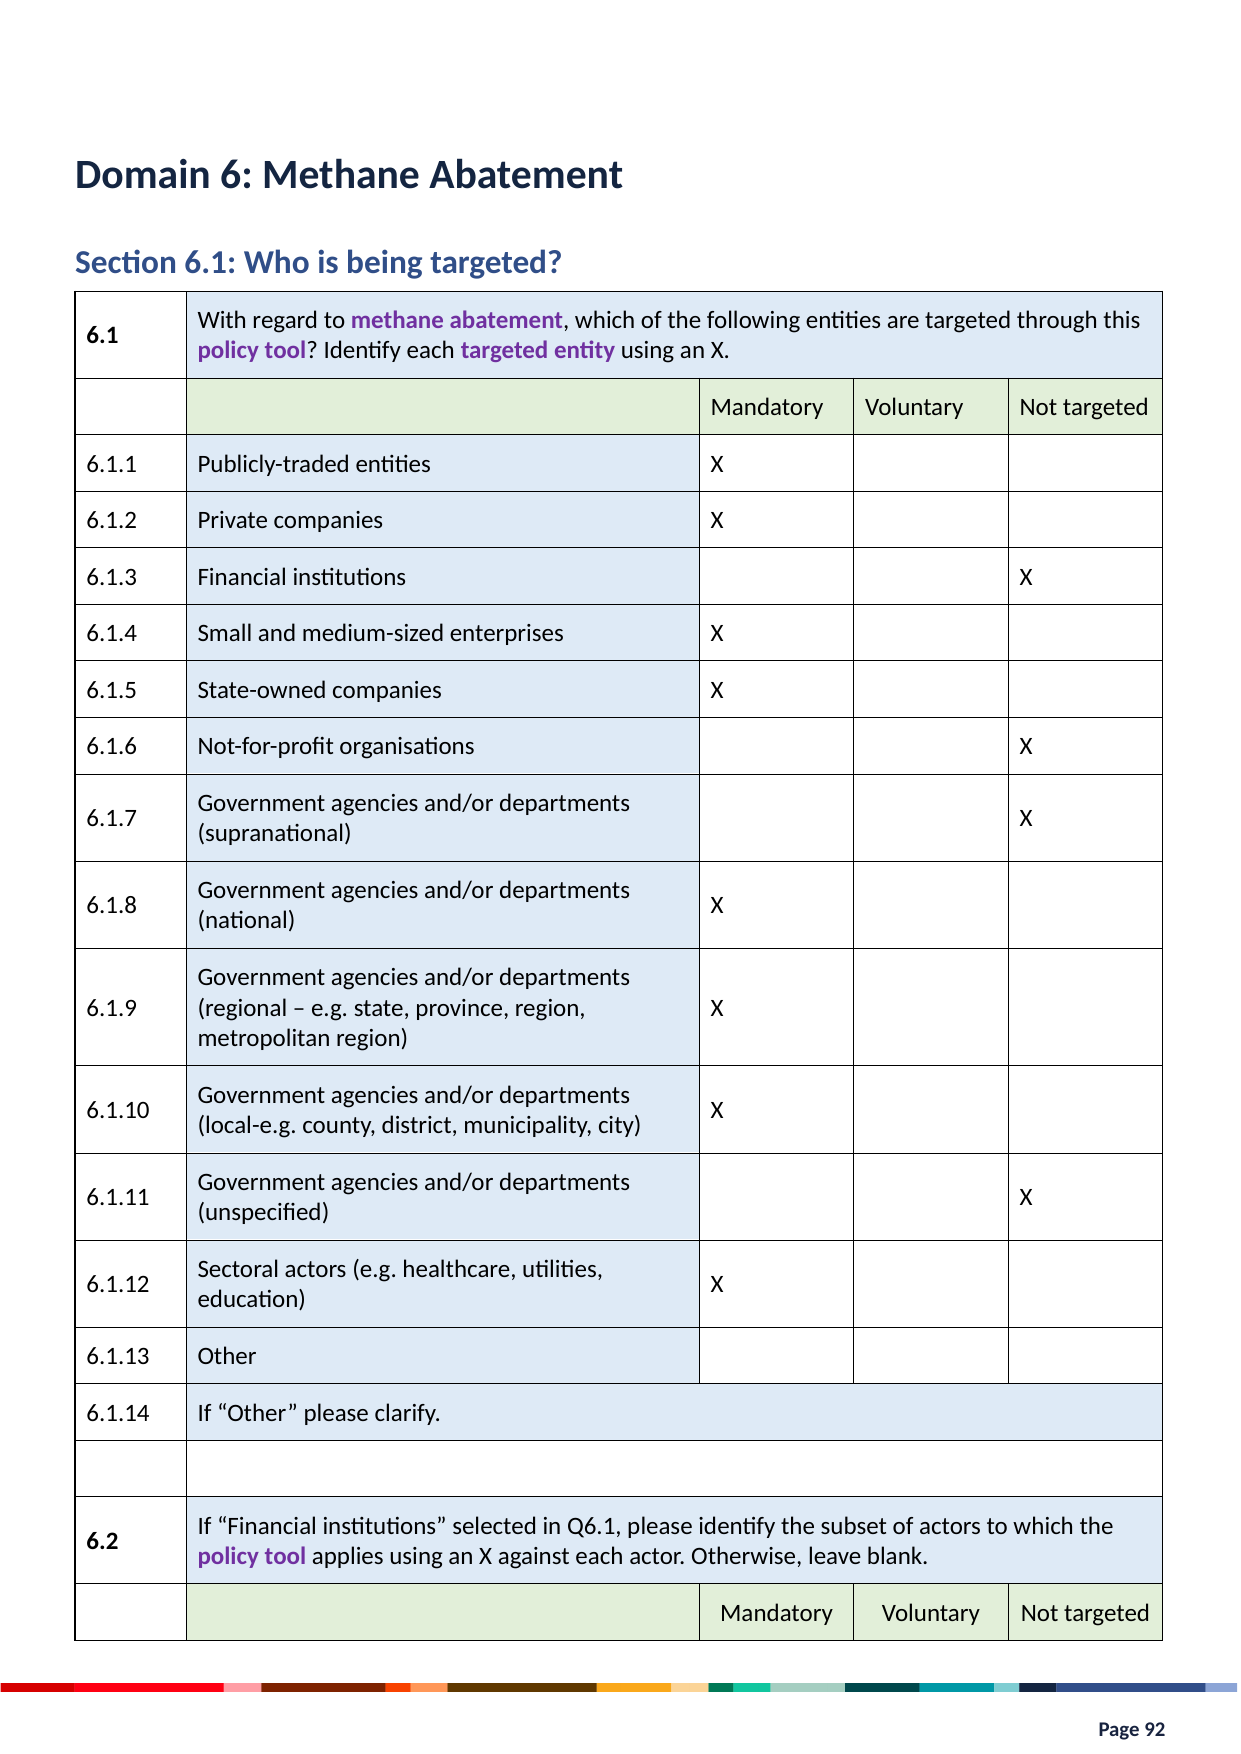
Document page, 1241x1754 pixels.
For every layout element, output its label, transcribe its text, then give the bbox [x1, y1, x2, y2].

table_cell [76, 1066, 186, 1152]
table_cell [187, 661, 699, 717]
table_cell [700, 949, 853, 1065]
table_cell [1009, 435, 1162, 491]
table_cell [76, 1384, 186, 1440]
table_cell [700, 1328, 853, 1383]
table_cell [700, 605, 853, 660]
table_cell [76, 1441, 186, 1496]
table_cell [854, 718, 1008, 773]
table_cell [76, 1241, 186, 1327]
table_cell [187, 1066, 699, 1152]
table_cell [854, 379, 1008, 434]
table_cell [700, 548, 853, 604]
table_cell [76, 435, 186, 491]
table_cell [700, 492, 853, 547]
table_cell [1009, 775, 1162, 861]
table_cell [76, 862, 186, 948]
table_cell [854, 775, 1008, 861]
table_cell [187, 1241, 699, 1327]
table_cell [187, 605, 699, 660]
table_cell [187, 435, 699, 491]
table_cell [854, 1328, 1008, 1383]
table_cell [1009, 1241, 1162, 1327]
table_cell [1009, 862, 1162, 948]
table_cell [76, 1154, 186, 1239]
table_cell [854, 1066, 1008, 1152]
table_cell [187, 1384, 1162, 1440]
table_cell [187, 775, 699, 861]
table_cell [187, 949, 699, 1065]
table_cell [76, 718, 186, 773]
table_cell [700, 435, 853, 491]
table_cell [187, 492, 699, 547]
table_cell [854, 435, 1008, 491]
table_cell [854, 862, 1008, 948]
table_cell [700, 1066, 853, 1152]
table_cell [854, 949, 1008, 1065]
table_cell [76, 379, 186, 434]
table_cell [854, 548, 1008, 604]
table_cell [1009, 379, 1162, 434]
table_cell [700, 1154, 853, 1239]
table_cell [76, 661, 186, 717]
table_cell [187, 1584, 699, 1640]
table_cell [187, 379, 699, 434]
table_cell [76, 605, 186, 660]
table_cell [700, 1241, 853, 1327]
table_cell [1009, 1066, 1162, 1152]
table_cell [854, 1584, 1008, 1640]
picture [0, 1683, 1236, 1692]
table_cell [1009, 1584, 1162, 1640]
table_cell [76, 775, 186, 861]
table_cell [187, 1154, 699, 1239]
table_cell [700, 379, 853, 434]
subtitle Domain 6: Methane Abatement [75, 148, 1165, 199]
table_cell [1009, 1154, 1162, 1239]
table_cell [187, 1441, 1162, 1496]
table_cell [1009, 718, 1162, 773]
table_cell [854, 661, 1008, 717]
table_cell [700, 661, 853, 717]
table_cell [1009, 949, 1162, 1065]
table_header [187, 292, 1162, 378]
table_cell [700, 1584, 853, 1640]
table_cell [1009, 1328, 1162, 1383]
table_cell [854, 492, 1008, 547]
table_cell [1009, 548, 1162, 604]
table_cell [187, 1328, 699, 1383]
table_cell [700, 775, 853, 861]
subtitle Section 6.1: Who is being targeted? [75, 241, 1165, 282]
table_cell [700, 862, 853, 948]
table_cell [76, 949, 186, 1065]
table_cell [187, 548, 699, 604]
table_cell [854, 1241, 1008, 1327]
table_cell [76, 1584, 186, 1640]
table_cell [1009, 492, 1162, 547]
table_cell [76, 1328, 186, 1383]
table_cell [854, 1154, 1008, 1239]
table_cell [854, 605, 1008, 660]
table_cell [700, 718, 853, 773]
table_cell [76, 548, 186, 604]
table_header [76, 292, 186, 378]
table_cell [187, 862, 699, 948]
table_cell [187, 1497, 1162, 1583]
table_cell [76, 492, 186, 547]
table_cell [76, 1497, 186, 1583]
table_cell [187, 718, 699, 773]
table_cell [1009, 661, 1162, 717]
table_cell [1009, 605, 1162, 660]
